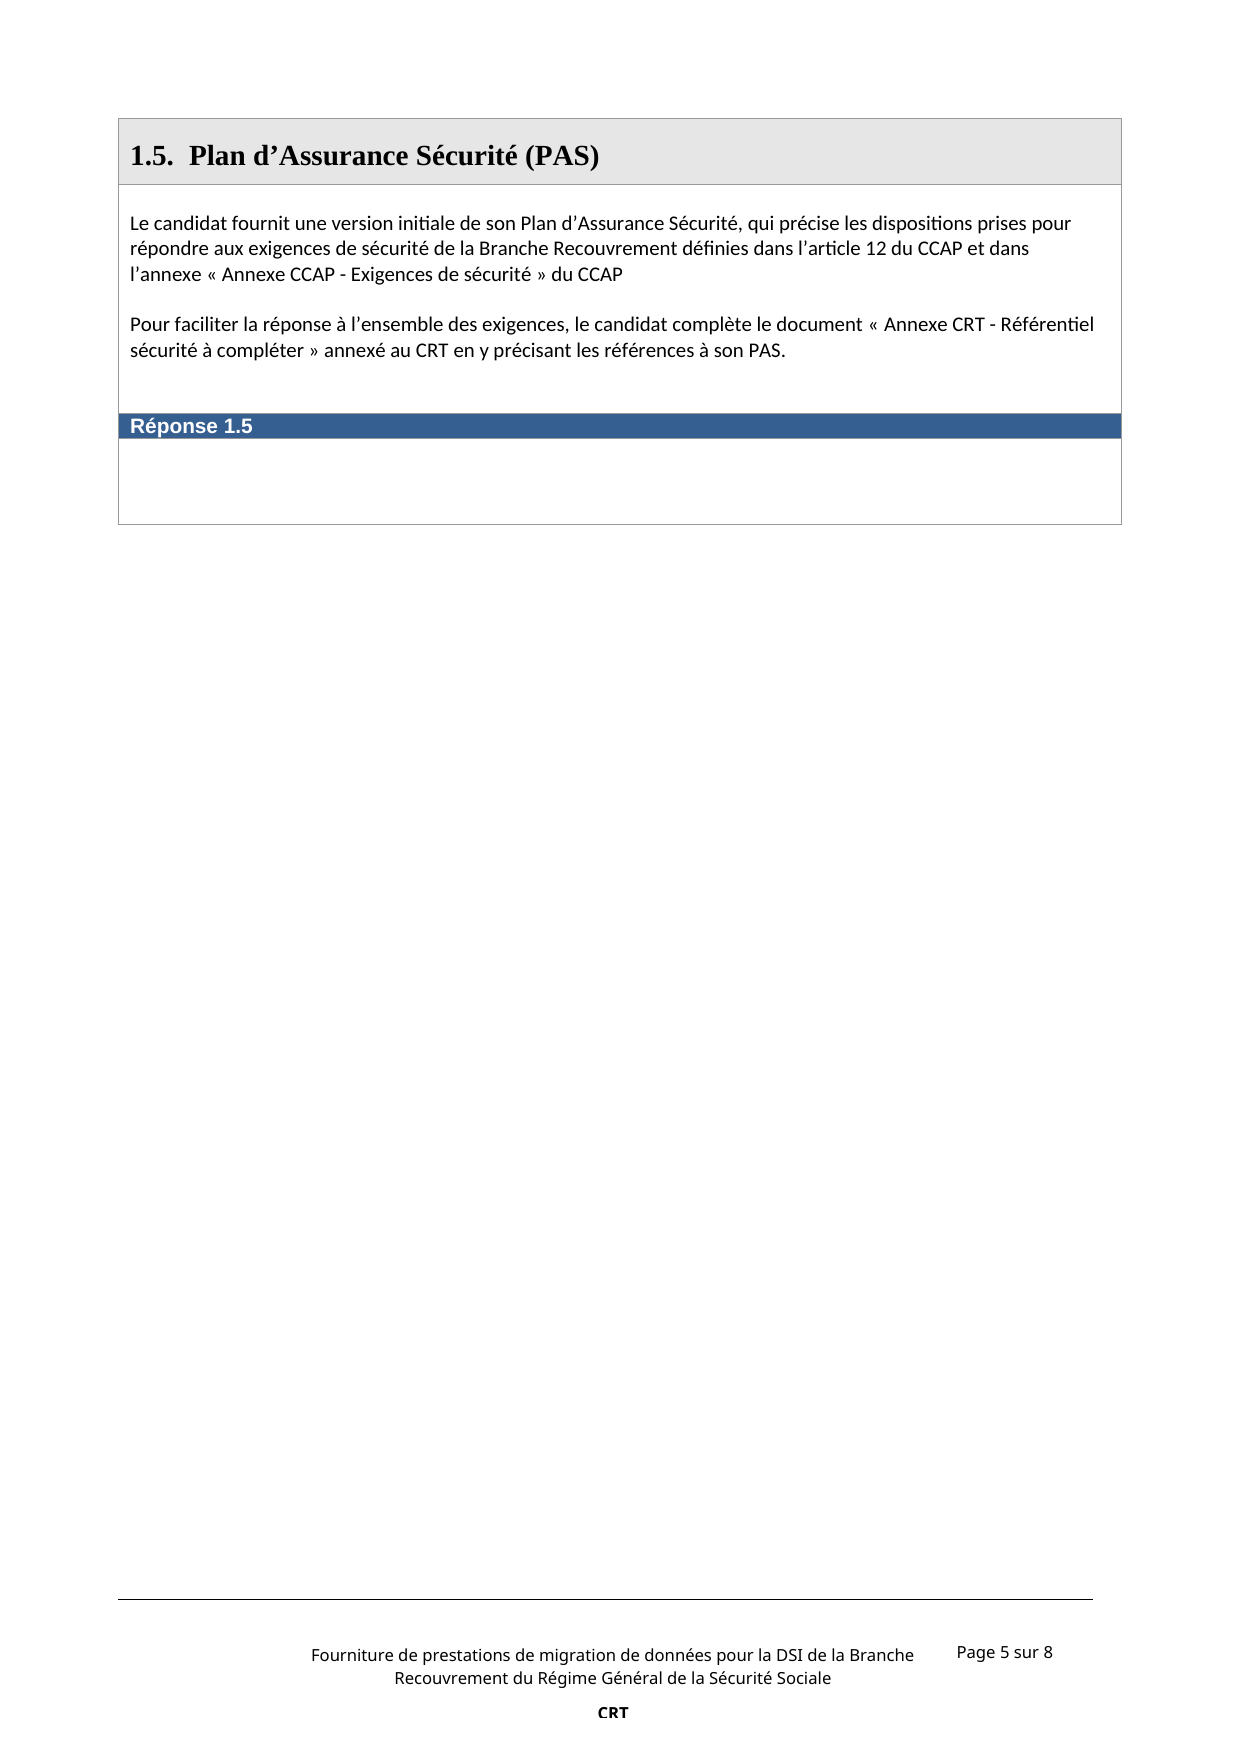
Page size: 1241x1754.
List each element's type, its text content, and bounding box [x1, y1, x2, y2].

table_cell [119, 439, 1121, 524]
table_cell Réponse 1.5 [119, 414, 1121, 438]
table_cell Le candidat fournit une version initiale de son Plan d’Assurance Sécurité, qui précise les dispositions prises pour répondre aux exigences de sécurité de la Branche Recouvrement définies dans l’article 12 du CCAP et dans l’annexe « Annexe CCAP - Exigences de sécurité » du CCAP Pour faciliter la réponse à l’ensemble des exigences, le candidat complète le document « Annexe CRT - Référentiel sécurité à compléter » annexé au CRT en y précisant les références à son PAS. [119, 185, 1121, 413]
table_header Plan d’Assurance Sécurité (PAS) [119, 119, 1121, 184]
